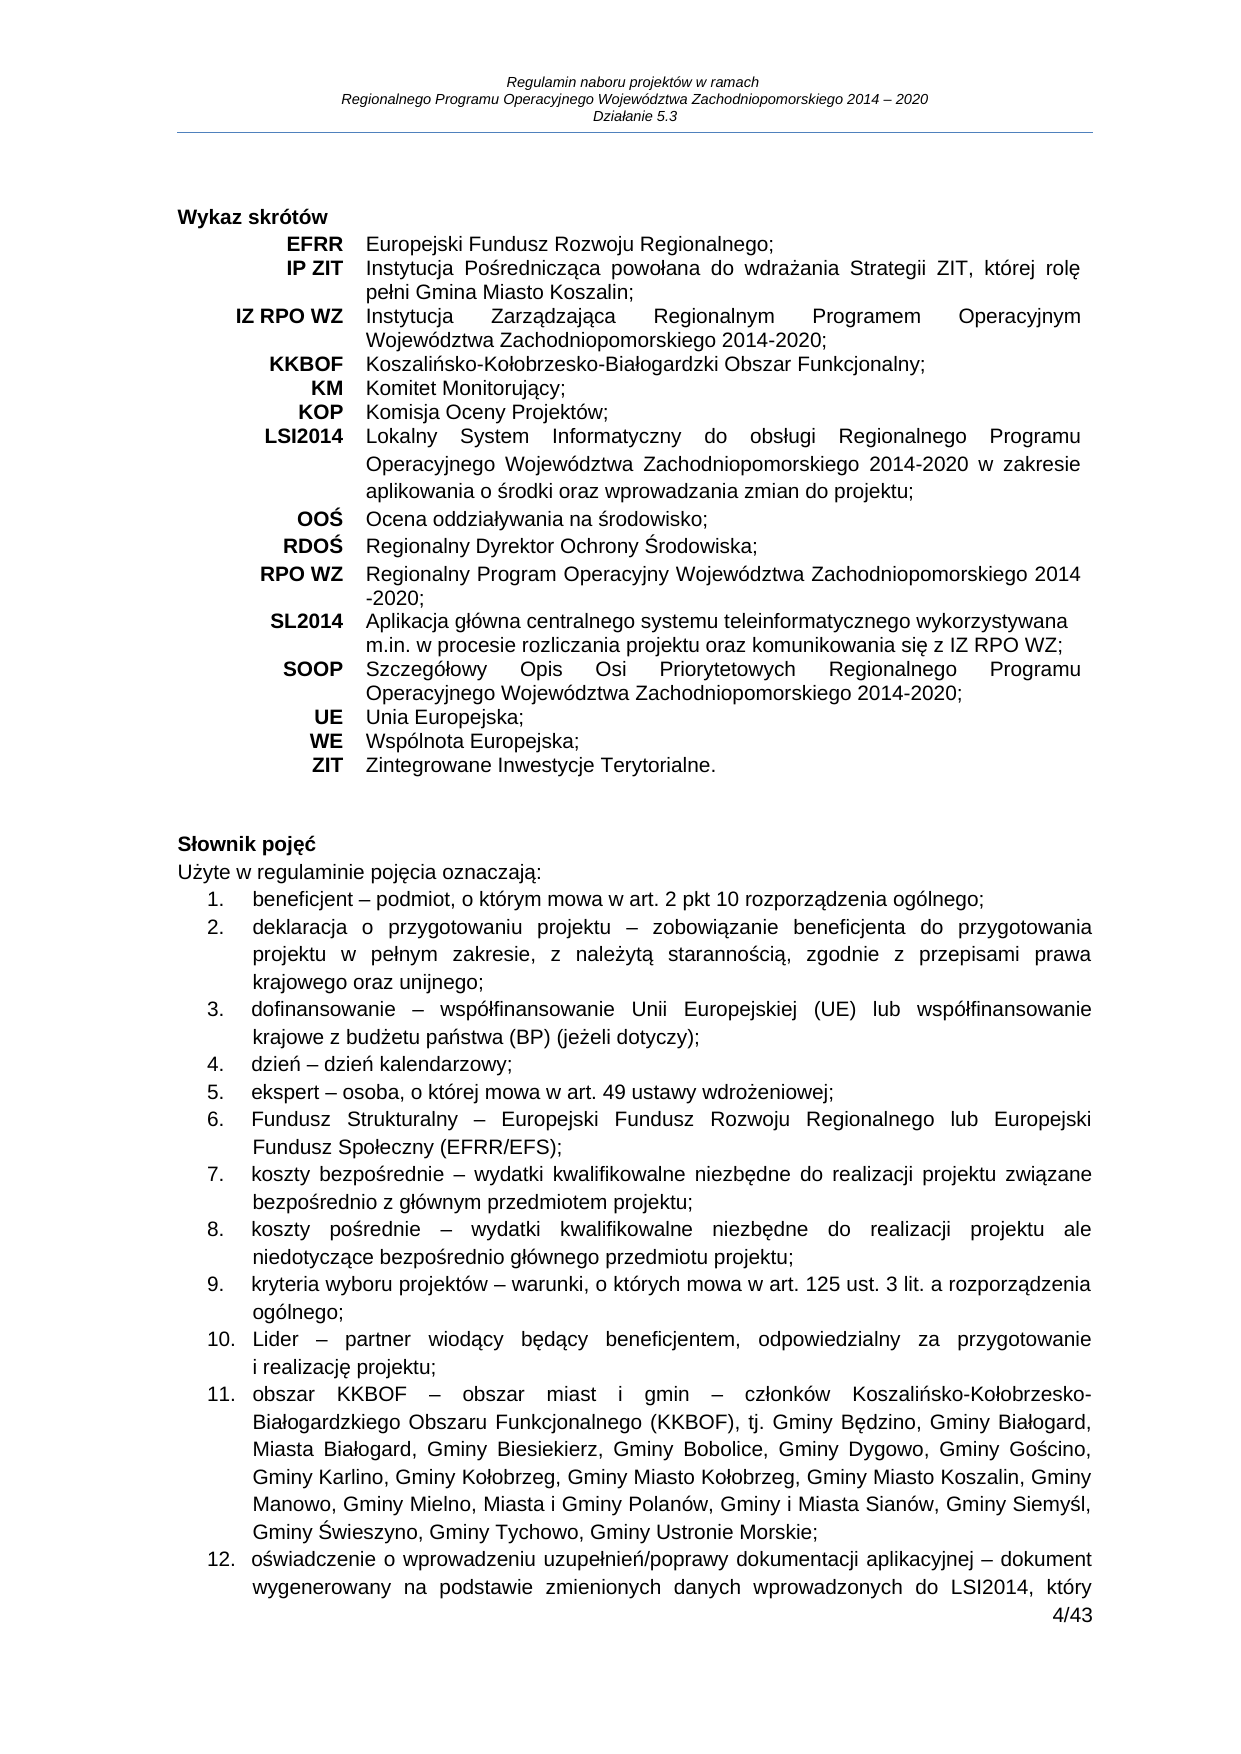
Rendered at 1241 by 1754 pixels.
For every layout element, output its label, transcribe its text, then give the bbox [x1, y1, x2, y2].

table_cell SOOP [166, 657, 354, 705]
subtitle Słownik pojęć [177, 832, 1093, 856]
subtitle Wykaz skrótów [177, 205, 1093, 229]
table_cell Koszalińsko-Kołobrzesko-Białogardzki Obszar Funkcjonalny; [354, 352, 1093, 376]
table_cell Wspólnota Europejska; [354, 729, 1093, 753]
table_cell Lokalny System Informatyczny do obsługi Regionalnego Programu Operacyjnego Województwa Zachodniopomorskiego 2014-2020 w zakresie aplikowania o środki oraz wprowadzania zmian do projektu; [354, 424, 1093, 506]
table_cell KKBOF [166, 352, 354, 376]
list koszty pośrednie – wydatki kwalifikowalne niezbędne do realizacji projektu ale niedotyczące bezpośrednio głównego przedmiotu projektu; [207, 1217, 1093, 1268]
list dzień – dzień kalendarzowy; [207, 1052, 1093, 1076]
list beneficjent – podmiot, o którym mowa w art. 2 pkt 10 rozporządzenia ogólnego; [207, 887, 1093, 911]
list koszty bezpośrednie – wydatki kwalifikowalne niezbędne do realizacji projektu związane bezpośrednio z głównym przedmiotem projektu; [207, 1162, 1093, 1213]
list obszar KKBOF – obszar miast i gmin – członków Koszalińsko-Kołobrzesko-Białogardzkiego Obszaru Funkcjonalnego (KKBOF), tj. Gminy Będzino, Gminy Białogard, Miasta Białogard, Gminy Biesiekierz, Gminy Bobolice, Gminy Dygowo, Gminy Gościno, Gminy Karlino, Gminy Kołobrzeg, Gminy Miasto Kołobrzeg, Gminy Miasto Koszalin, Gminy Manowo, Gminy Mielno, Miasta i Gminy Polanów, Gminy i Miasta Sianów, Gminy Siemyśl, Gminy Świeszyno, Gminy Tychowo, Gminy Ustronie Morskie; [207, 1382, 1093, 1543]
table_cell LSI2014 [166, 424, 354, 506]
table_cell Ocena oddziaływania na środowisko; [354, 506, 1093, 534]
table_cell IP ZIT [166, 256, 354, 304]
list kryteria wyboru projektów – warunki, o których mowa w art. 125 ust. 3 lit. a rozporządzenia ogólnego; [207, 1272, 1093, 1323]
list deklaracja o przygotowaniu projektu – zobowiązanie beneficjenta do przygotowania projektu w pełnym zakresie, z należytą starannością, zgodnie z przepisami prawa krajowego oraz unijnego; [207, 914, 1093, 993]
table_cell RPO WZ [166, 561, 354, 609]
table_cell Unia Europejska; [354, 705, 1093, 729]
table_cell OOŚ [166, 506, 354, 534]
text Użyte w regulaminie pojęcia oznaczają: [177, 859, 1093, 883]
table_cell Szczegółowy Opis Osi Priorytetowych Regionalnego Programu Operacyjnego Województwa Zachodniopomorskiego 2014-2020; [354, 657, 1093, 705]
list Fundusz Strukturalny – Europejski Fundusz Rozwoju Regionalnego lub Europejski Fundusz Społeczny (EFRR/EFS); [207, 1107, 1093, 1158]
table_cell SL2014 [166, 609, 354, 657]
table_cell ZIT [166, 753, 354, 777]
table_cell Regionalny Program Operacyjny Województwa Zachodniopomorskiego 2014 -2020; [354, 561, 1093, 609]
table_cell Komisja Oceny Projektów; [354, 400, 1093, 424]
table_cell WE [166, 729, 354, 753]
table_cell UE [166, 705, 354, 729]
table_cell RDOŚ [166, 534, 354, 561]
table_cell Komitet Monitorujący; [354, 376, 1093, 400]
list dofinansowanie – współfinansowanie Unii Europejskiej (UE) lub współfinansowanie krajowe z budżetu państwa (BP) (jeżeli dotyczy); [207, 997, 1093, 1048]
table_cell Instytucja Zarządzająca Regionalnym Programem Operacyjnym Województwa Zachodniopomorskiego 2014-2020; [354, 304, 1093, 352]
table_cell IZ RPO WZ [166, 304, 354, 352]
table_header EFRR [166, 232, 354, 256]
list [207, 1547, 1093, 1598]
table_header Europejski Fundusz Rozwoju Regionalnego; [354, 232, 1093, 256]
table_cell KOP [166, 400, 354, 424]
list Lider – partner wiodący będący beneficjentem, odpowiedzialny za przygotowanie i realizację projektu; [207, 1327, 1093, 1378]
table_cell KM [166, 376, 354, 400]
table_cell Aplikacja główna centralnego systemu teleinformatycznego wykorzystywana m.in. w procesie rozliczania projektu oraz komunikowania się z IZ RPO WZ; [354, 609, 1093, 657]
table_cell Zintegrowane Inwestycje Terytorialne. [354, 753, 1093, 777]
list ekspert – osoba, o której mowa w art. 49 ustawy wdrożeniowej; [207, 1079, 1093, 1103]
table_cell Regionalny Dyrektor Ochrony Środowiska; [354, 534, 1093, 561]
table_cell Instytucja Pośrednicząca powołana do wdrażania Strategii ZIT, której rolę pełni Gmina Miasto Koszalin; [354, 256, 1093, 304]
